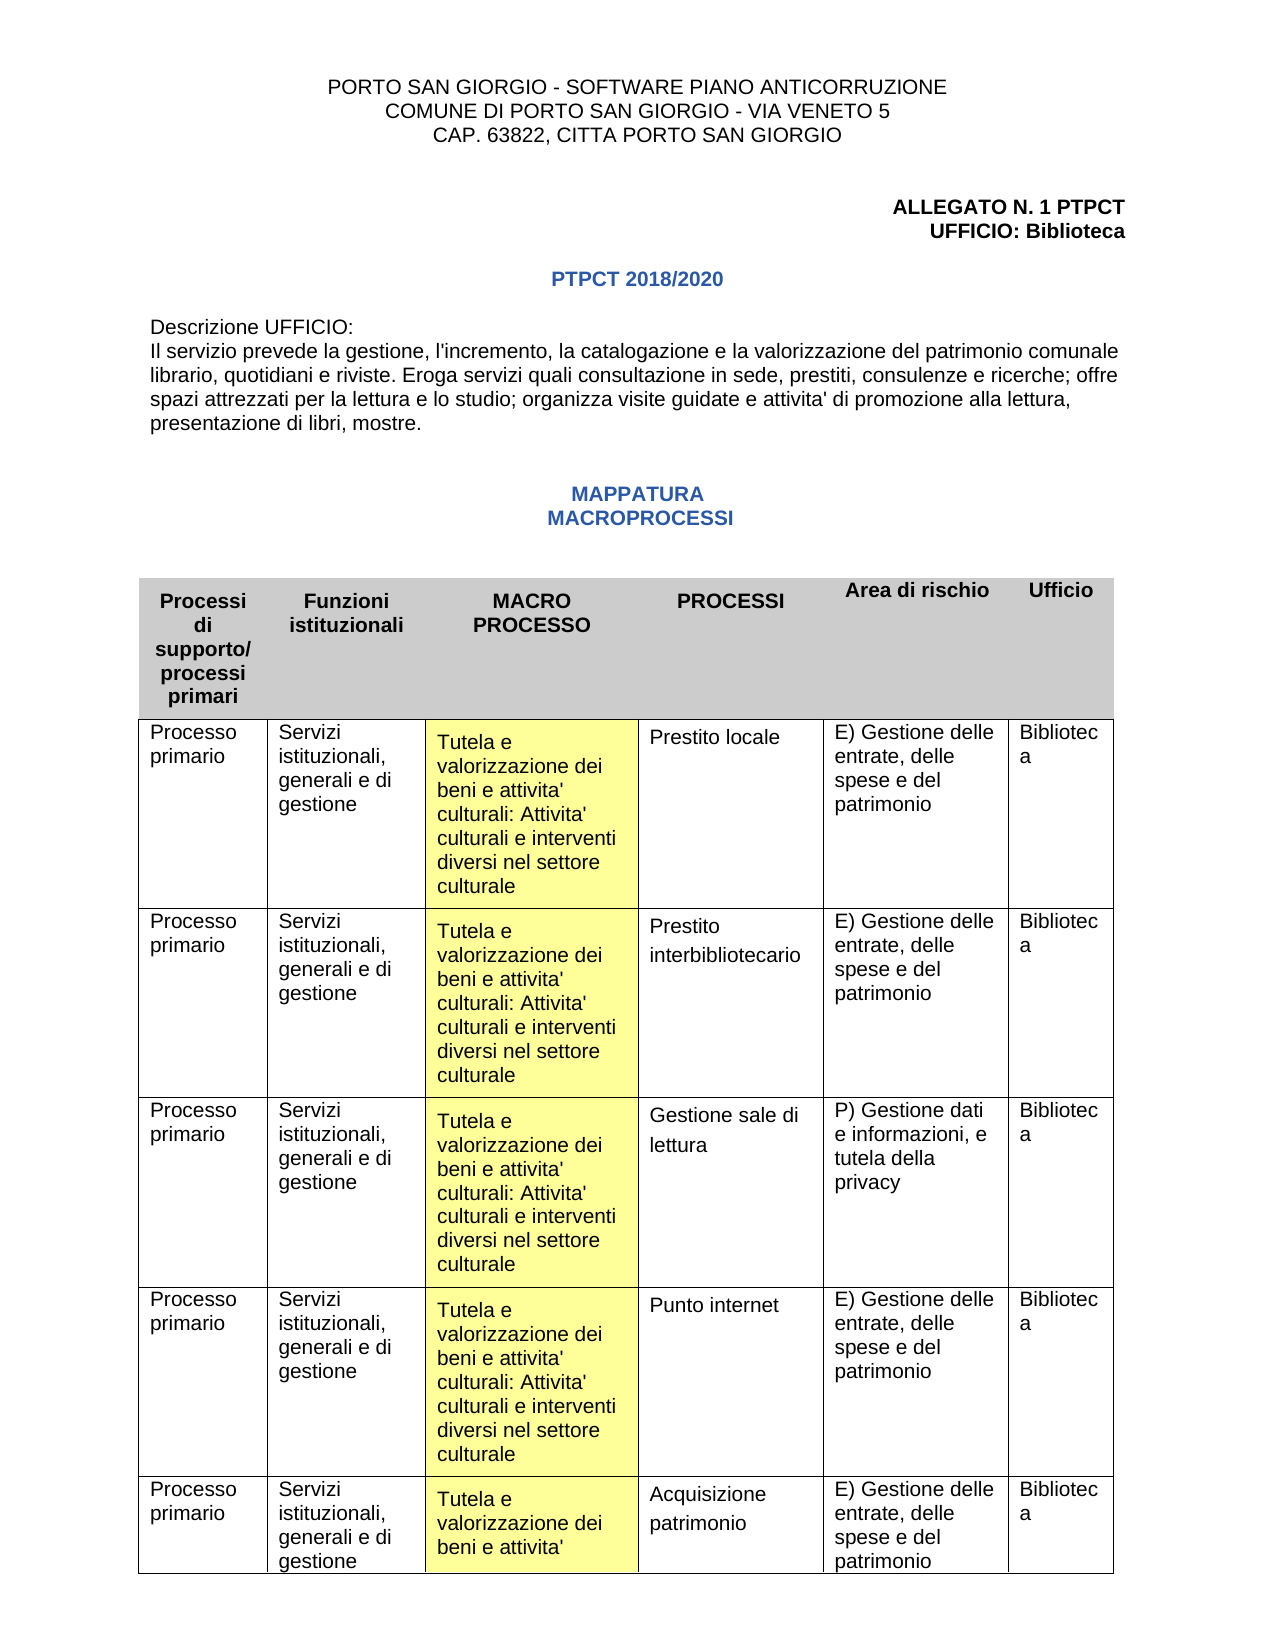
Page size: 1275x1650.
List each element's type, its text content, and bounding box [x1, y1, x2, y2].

table_header Ufficio [1008, 578, 1114, 719]
table_cell Biblioteca [1009, 720, 1113, 908]
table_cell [824, 1477, 1008, 1572]
text PORTO SAN GIORGIO - SOFTWARE PIANO ANTICORRUZIONE [150, 75, 1125, 99]
table_cell Tutela e valorizzazione dei beni e attivita' culturali: Attivita' culturali e interventi diversi nel settore culturale [426, 1098, 638, 1287]
table_header PROCESSI [638, 578, 823, 719]
table_cell E) Gestione delle entrate, delle spese e del patrimonio [824, 909, 1008, 1097]
text MAPPATURA [150, 482, 1125, 506]
table_cell E) Gestione delle entrate, delle spese e del patrimonio [824, 720, 1008, 908]
text CAP. 63822, CITTA PORTO SAN GIORGIO [150, 123, 1125, 147]
text Descrizione UFFICIO: [150, 314, 1125, 338]
table_cell Biblioteca [1009, 1288, 1113, 1476]
table_cell Biblioteca [1009, 1477, 1113, 1572]
table_cell Servizi istituzionali, generali e di gestione [268, 1288, 425, 1476]
table_header MACRO PROCESSO [426, 578, 638, 719]
text UFFICIO: Biblioteca [150, 219, 1125, 243]
text Il servizio prevede la gestione, l'incremento, la catalogazione e la valorizzazione del patrimonio comunale librario, quotidiani e riviste. Eroga servizi quali consultazione in sede, prestiti, consulenze e ricerche; offre spazi attrezzati per la lettura e lo studio; organizza visite guidate e attivita' di promozione alla lettura, presentazione di libri, mostre. [150, 338, 1125, 434]
table_cell Servizi istituzionali, generali e di gestione [268, 1098, 425, 1287]
table_cell P) Gestione dati e informazioni, e tutela della privacy [824, 1098, 1008, 1287]
text ALLEGATO N. 1 PTPCT [150, 195, 1125, 219]
table_cell Processo primario [139, 1098, 267, 1287]
table_header Processi di supporto/processi primari [139, 578, 267, 719]
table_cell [639, 1477, 823, 1572]
table_cell Processo primario [139, 1477, 267, 1572]
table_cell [268, 1477, 425, 1572]
table_cell Processo primario [139, 909, 267, 1097]
table_cell Tutela e valorizzazione dei beni e attivita' culturali: Attivita' culturali e interventi diversi nel settore culturale [426, 909, 638, 1097]
table_header Funzioni istituzionali [267, 578, 426, 719]
table_cell Prestito locale [639, 720, 823, 908]
table_cell Biblioteca [1009, 1098, 1113, 1287]
table_cell Processo primario [139, 1288, 267, 1476]
table_header Area di rischio [823, 578, 1008, 719]
table_cell Servizi istituzionali, generali e di gestione [268, 720, 425, 908]
table_cell Punto internet [639, 1288, 823, 1476]
table_cell Tutela e valorizzazione dei beni e attivita' culturali: Attivita' culturali e interventi diversi nel settore culturale [426, 720, 638, 908]
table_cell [426, 1477, 638, 1572]
table_cell Tutela e valorizzazione dei beni e attivita' culturali: Attivita' culturali e interventi diversi nel settore culturale [426, 1288, 638, 1476]
table_cell Processo primario [139, 720, 267, 908]
text COMUNE DI PORTO SAN GIORGIO - VIA VENETO 5 [150, 99, 1125, 123]
table_cell Biblioteca [1009, 909, 1113, 1097]
text PTPCT 2018/2020 [150, 267, 1125, 291]
table_cell E) Gestione delle entrate, delle spese e del patrimonio [824, 1288, 1008, 1476]
table_cell Servizi istituzionali, generali e di gestione [268, 909, 425, 1097]
table_cell Gestione sale di lettura [639, 1098, 823, 1287]
table_cell Prestito interbibliotecario [639, 909, 823, 1097]
text MACROPROCESSI [150, 506, 1125, 530]
